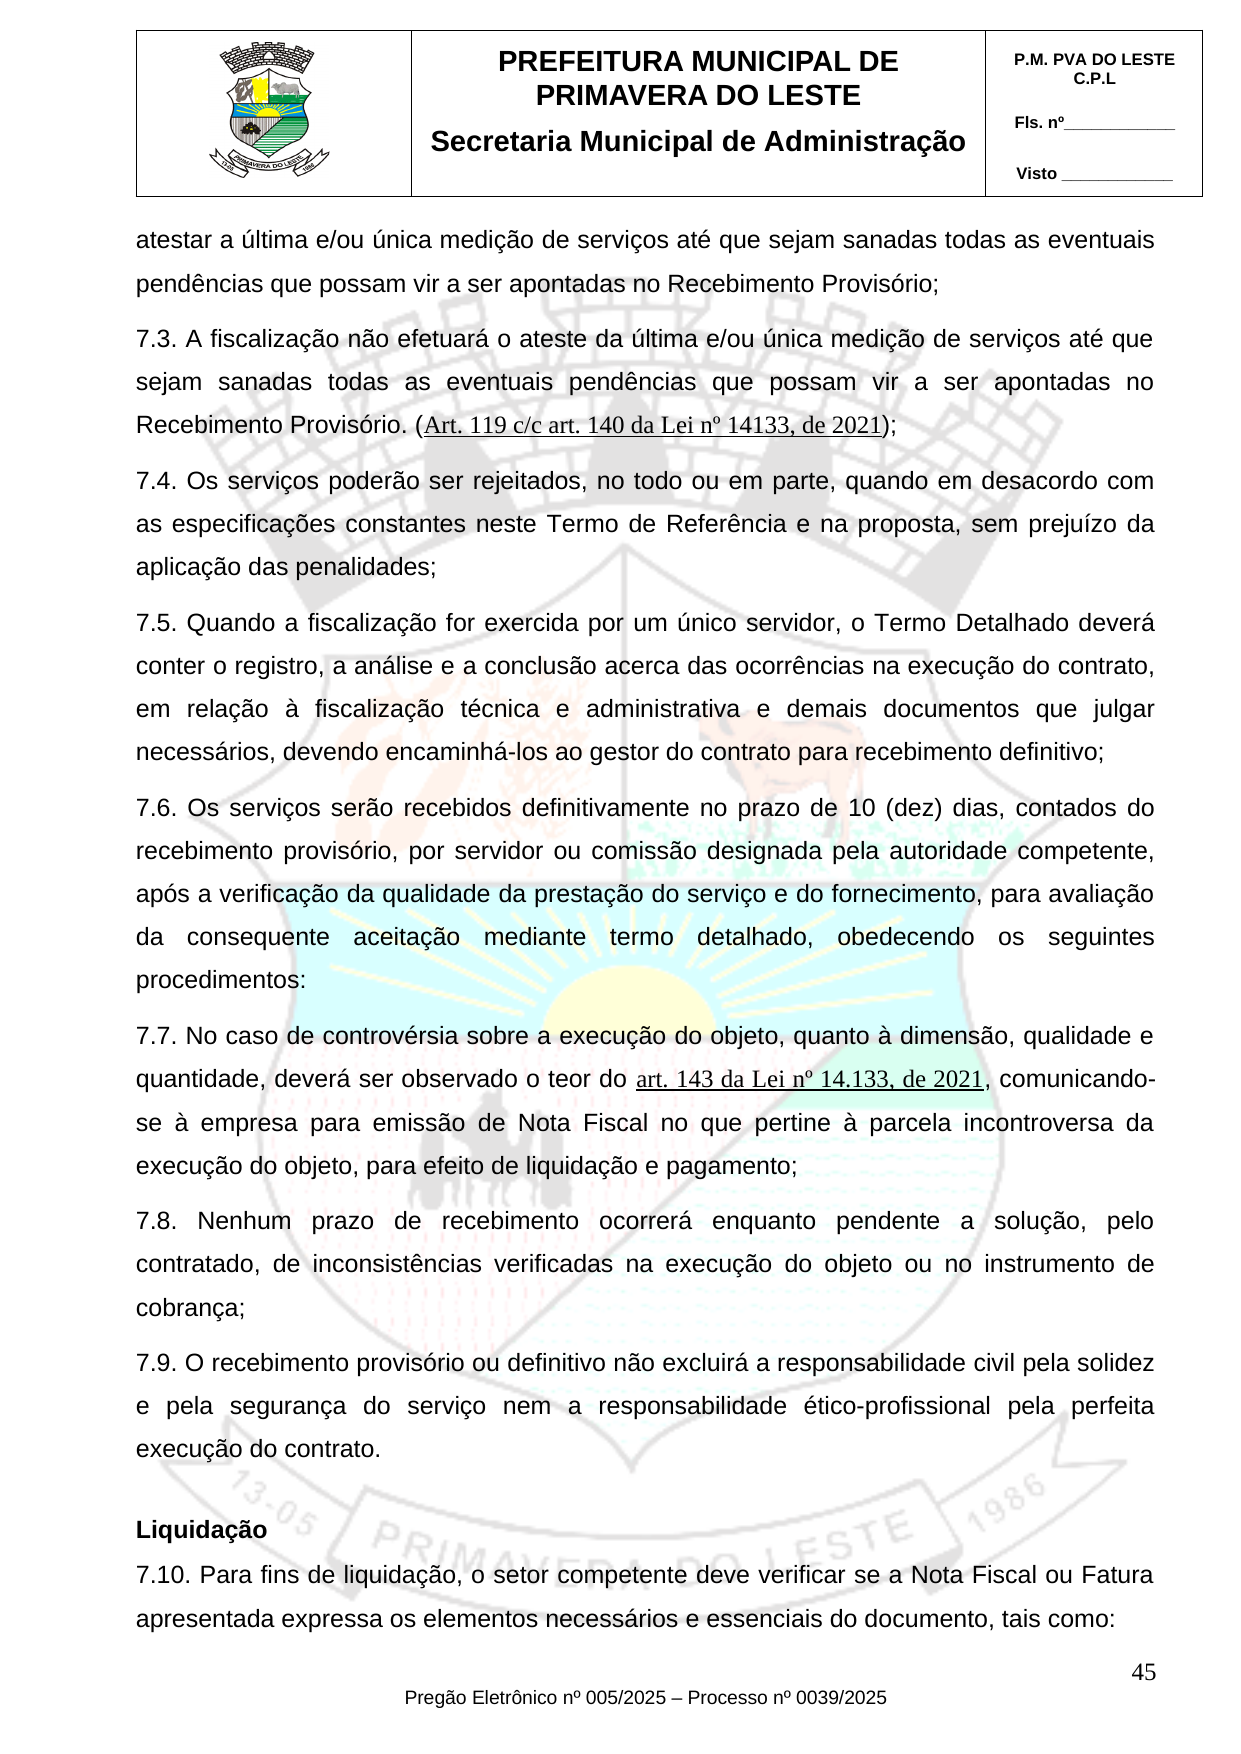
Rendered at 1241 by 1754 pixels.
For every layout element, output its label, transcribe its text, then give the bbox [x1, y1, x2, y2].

picture [209, 42, 330, 178]
list 7.10. Para fins de liquidação, o setor competente deve verificar se a Nota Fiscal ou Fatura apresentada expressa os elementos necessários e essenciais do documento, tais como: [136, 1561, 1156, 1632]
list 7.5. Quando a fiscalização for exercida por um único servidor, o Termo Detalhado deverá conter o registro, a análise e a conclusão acerca das ocorrências na execução do contrato, em relação à fiscalização técnica e administrativa e demais documentos que julgar necessários, devendo encaminhá-los ao gestor do contrato para recebimento definitivo; [136, 608, 1156, 766]
list 7.4. Os serviços poderão ser rejeitados, no todo ou em parte, quando em desacordo com as especificações constantes neste Termo de Referência e na proposta, sem prejuízo da aplicação das penalidades; [136, 466, 1156, 581]
list 7.3. A fiscalização não efetuará o ateste da última e/ou única medição de serviços até que sejam sanadas todas as eventuais pendências que possam vir a ser apontadas no Recebimento Provisório. (Art. 119 c/c art. 140 da Lei nº 14133, de 2021); [136, 324, 1156, 439]
list 7.9. O recebimento provisório ou definitivo não excluirá a responsabilidade civil pela solidez e pela segurança do serviço nem a responsabilidade ético-profissional pela perfeita execução do contrato. [136, 1348, 1156, 1463]
list 7.6. Os serviços serão recebidos definitivamente no prazo de 10 (dez) dias, contados do recebimento provisório, por servidor ou comissão designada pela autoridade competente, após a verificação da qualidade da prestação do serviço e do fornecimento, para avaliação da consequente aceitação mediante termo detalhado, obedecendo os seguintes procedimentos: [136, 793, 1156, 994]
list 7.8. Nenhum prazo de recebimento ocorrerá enquanto pendente a solução, pelo contratado, de inconsistências verificadas na execução do objeto ou no instrumento de cobrança; [136, 1206, 1156, 1321]
list 7.7. No caso de controvérsia sobre a execução do objeto, quanto à dimensão, qualidade e quantidade, deverá ser observado o teor do art. 143 da Lei nº 14.133, de 2021, comunicando-se à empresa para emissão de Nota Fiscal no que pertine à parcela incontroversa da execução do objeto, para efeito de liquidação e pagamento; [136, 1021, 1156, 1179]
text Liquidação [136, 1515, 1158, 1544]
